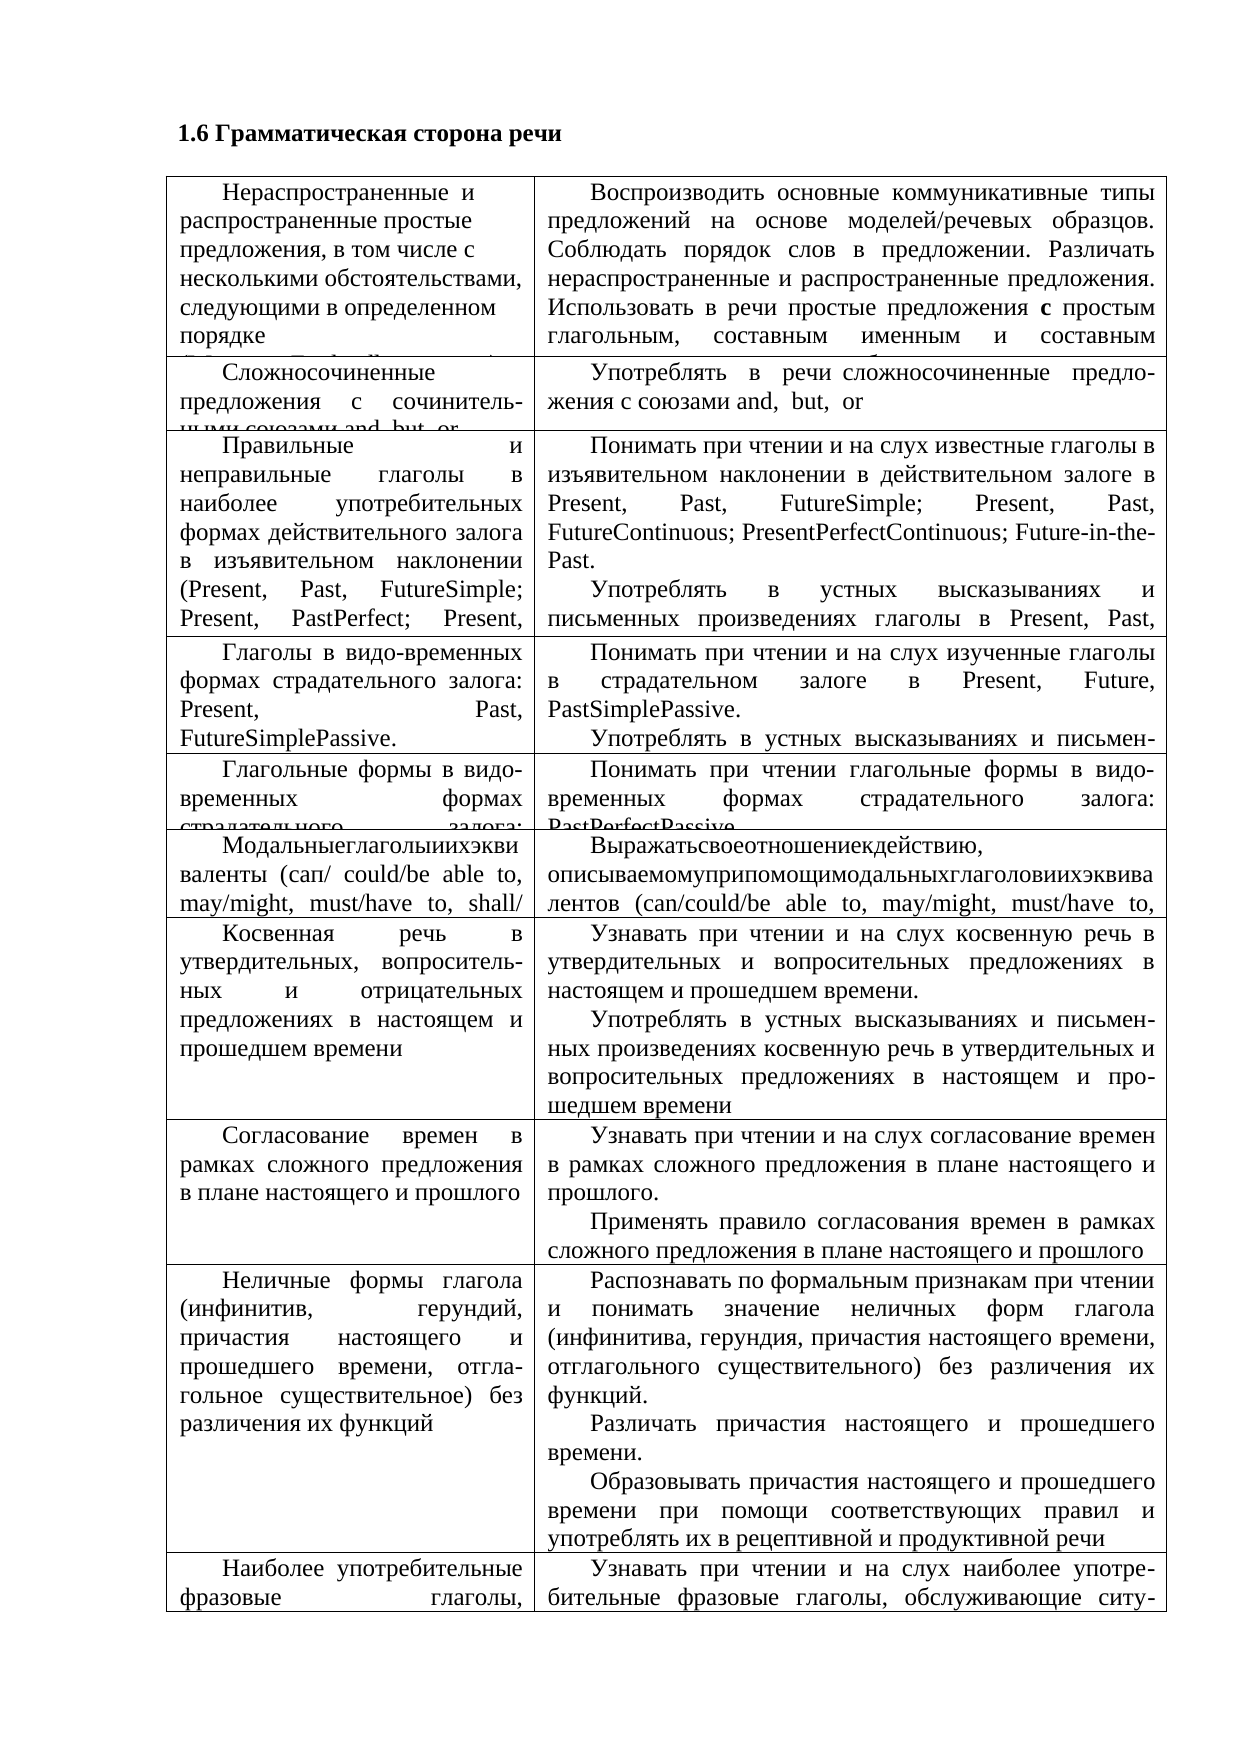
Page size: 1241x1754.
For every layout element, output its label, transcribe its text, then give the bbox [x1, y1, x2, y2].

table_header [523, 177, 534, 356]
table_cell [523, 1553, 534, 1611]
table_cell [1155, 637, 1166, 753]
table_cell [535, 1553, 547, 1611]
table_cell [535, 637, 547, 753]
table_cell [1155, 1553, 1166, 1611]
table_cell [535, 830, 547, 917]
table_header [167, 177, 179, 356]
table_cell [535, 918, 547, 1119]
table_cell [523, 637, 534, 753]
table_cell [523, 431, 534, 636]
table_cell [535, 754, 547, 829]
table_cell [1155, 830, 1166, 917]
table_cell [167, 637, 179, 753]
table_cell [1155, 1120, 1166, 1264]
table_cell Согласование времен в рамках сложного предложения в плане настоящего и прошлого [167, 1120, 534, 1264]
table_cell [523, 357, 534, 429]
text 1.6 Грамматическая сторона речи [177, 118, 1152, 147]
table_cell Употреблять в речи сложносочиненные предложения с союзами and, but, or [535, 357, 1166, 429]
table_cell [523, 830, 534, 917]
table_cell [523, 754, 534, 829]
table_cell Неличные формы глагола (инфинитив, герундий, причастия настоящего и прошедшего времени, отглагольное существительное) без различения их функций [167, 1265, 534, 1552]
table_cell Косвенная речь в утвердительных, вопросительных и отрицательных предложениях в настоящем и прошедшем времени [167, 918, 534, 1119]
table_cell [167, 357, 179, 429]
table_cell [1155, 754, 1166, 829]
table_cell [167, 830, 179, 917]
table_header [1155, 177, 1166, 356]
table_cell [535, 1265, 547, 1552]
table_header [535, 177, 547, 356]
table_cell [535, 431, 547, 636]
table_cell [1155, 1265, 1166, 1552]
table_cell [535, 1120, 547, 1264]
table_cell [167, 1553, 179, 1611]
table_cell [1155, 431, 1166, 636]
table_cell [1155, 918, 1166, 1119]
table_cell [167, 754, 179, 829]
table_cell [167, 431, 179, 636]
